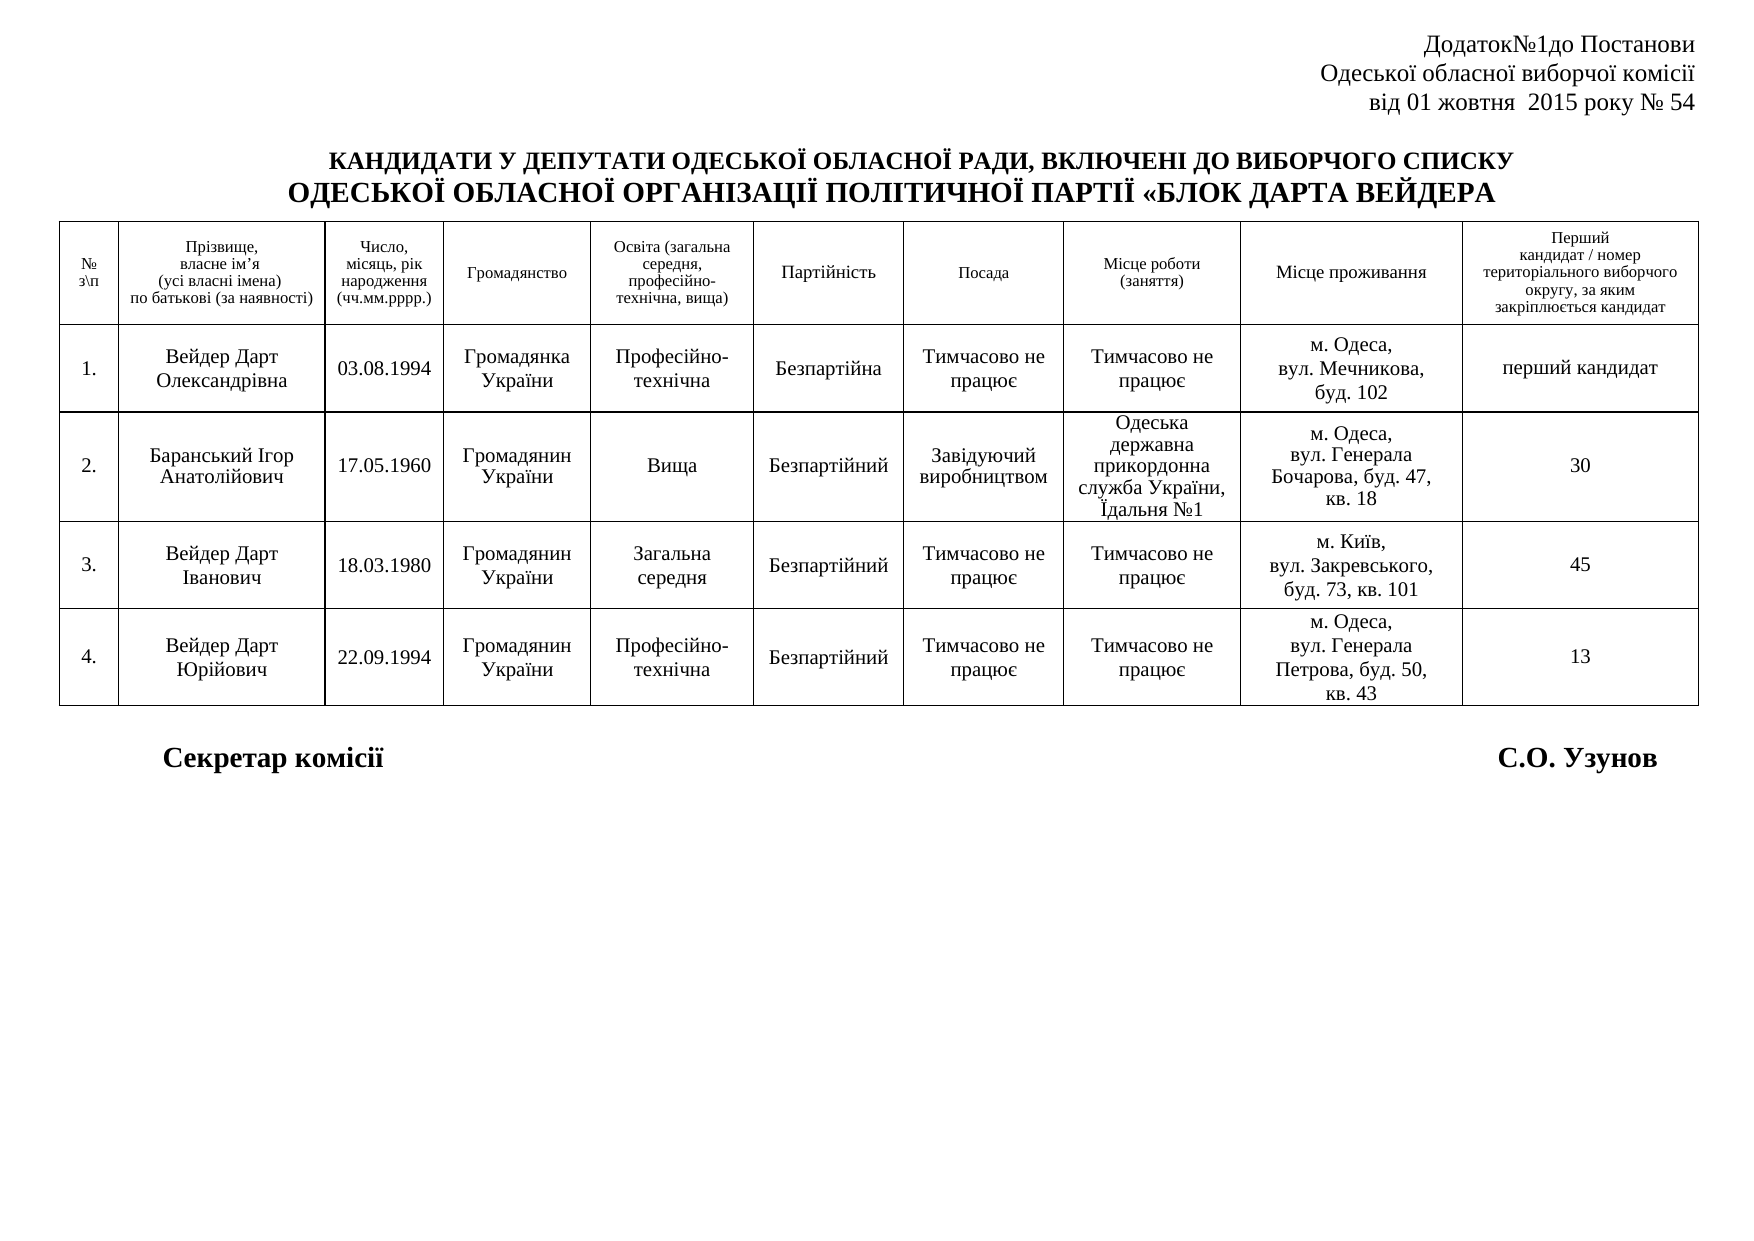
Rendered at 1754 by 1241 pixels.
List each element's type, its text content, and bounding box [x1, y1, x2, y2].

table_cell 1. [60, 325, 118, 411]
table_cell Громадянка України [444, 325, 590, 411]
table_cell Безпартійна [754, 325, 903, 411]
table_cell 45 [1463, 522, 1698, 608]
table_cell Завідуючий виробництвом [904, 413, 1063, 521]
table_cell Громадянин України [444, 522, 590, 608]
table_cell Вейдер Дарт Юрійович [119, 609, 324, 705]
table_cell Безпартійний [754, 522, 903, 608]
table_cell Вейдер Дарт Іванович [119, 522, 324, 608]
table_cell Громадянин України [444, 413, 590, 521]
table_cell м. Одеса, вул. Генерала Петрова, буд. 50, кв. 43 [1241, 609, 1462, 705]
table_cell Професійно-технічна [591, 325, 753, 411]
table_cell 3. [60, 522, 118, 608]
table_cell 4. [60, 609, 118, 705]
subtitle Одеської обласної виборчої комісії від 01 жовтня 2015 року № 54 [1214, 58, 1695, 116]
table_cell Одеська державна прикордонна служба України, Їдальня №1 [1064, 413, 1240, 521]
table_cell Професійно-технічна [591, 609, 753, 705]
table_cell Тимчасово не працює [904, 522, 1063, 608]
subtitle Додаток№1до Постанови [1214, 29, 1695, 58]
table_cell м. Одеса, вул. Генерала Бочарова, буд. 47, кв. 18 [1241, 413, 1462, 521]
table_header Партійність [754, 222, 903, 324]
table_cell м. Одеса, вул. Мечникова, буд. 102 [1241, 325, 1462, 411]
table_cell Тимчасово не працює [904, 325, 1063, 411]
table_cell Вейдер Дарт Олександрівна [119, 325, 324, 411]
table_cell Безпартійний [754, 413, 903, 521]
text КАНДИДАТИ У ДЕПУТАТИ ОДЕСЬКОЇ ОБЛАСНОЇ РАДИ, ВКЛЮЧЕНІ ДО ВИБОРЧОГО СПИСКУ [148, 116, 1695, 175]
table_cell м. Київ, вул. Закревського, буд. 73, кв. 101 [1241, 522, 1462, 608]
table_cell Громадянин України [444, 609, 590, 705]
table_header Громадянство [444, 222, 590, 324]
table_cell Вища [591, 413, 753, 521]
table_header Місце роботи (заняття) [1064, 222, 1240, 324]
table_cell 13 [1463, 609, 1698, 705]
table_cell Загальна середня [591, 522, 753, 608]
text Секретар комісії С.О. Узунов [89, 740, 1695, 773]
table_cell Баранський Ігор Анатолійович [119, 413, 324, 521]
table_header Число, місяць, рік народження (чч.мм.рррр.) [326, 222, 443, 324]
table_cell Тимчасово не працює [904, 609, 1063, 705]
table_cell 17.05.1960 [326, 413, 443, 521]
table_header Місце проживання [1241, 222, 1462, 324]
table_header Прізвище, власне ім’я (усі власні імена) по батькові (за наявності) [119, 222, 324, 324]
table_cell 22.09.1994 [326, 609, 443, 705]
table_cell Безпартійний [754, 609, 903, 705]
table_cell 30 [1463, 413, 1698, 521]
table_cell перший кандидат [1463, 325, 1698, 411]
table_header Освіта (загальна середня, професійно-технічна, вища) [591, 222, 753, 324]
table_header Посада [904, 222, 1063, 324]
table_cell 18.03.1980 [326, 522, 443, 608]
table_cell Тимчасово не працює [1064, 609, 1240, 705]
table_header Перший кандидат / номер територіального виборчого округу, за яким закріплюється кандидат [1463, 222, 1698, 324]
table_header № з\п [60, 222, 118, 324]
text ОДЕСЬКОЇ ОБЛАСНОЇ ОРГАНІЗАЦІЇ ПОЛІТИЧНОЇ ПАРТІЇ «БЛОК ДАРТА ВЕЙДЕРА [89, 175, 1695, 209]
table_cell Тимчасово не працює [1064, 325, 1240, 411]
table_cell Тимчасово не працює [1064, 522, 1240, 608]
table_cell 03.08.1994 [326, 325, 443, 411]
table_cell 2. [60, 413, 118, 521]
